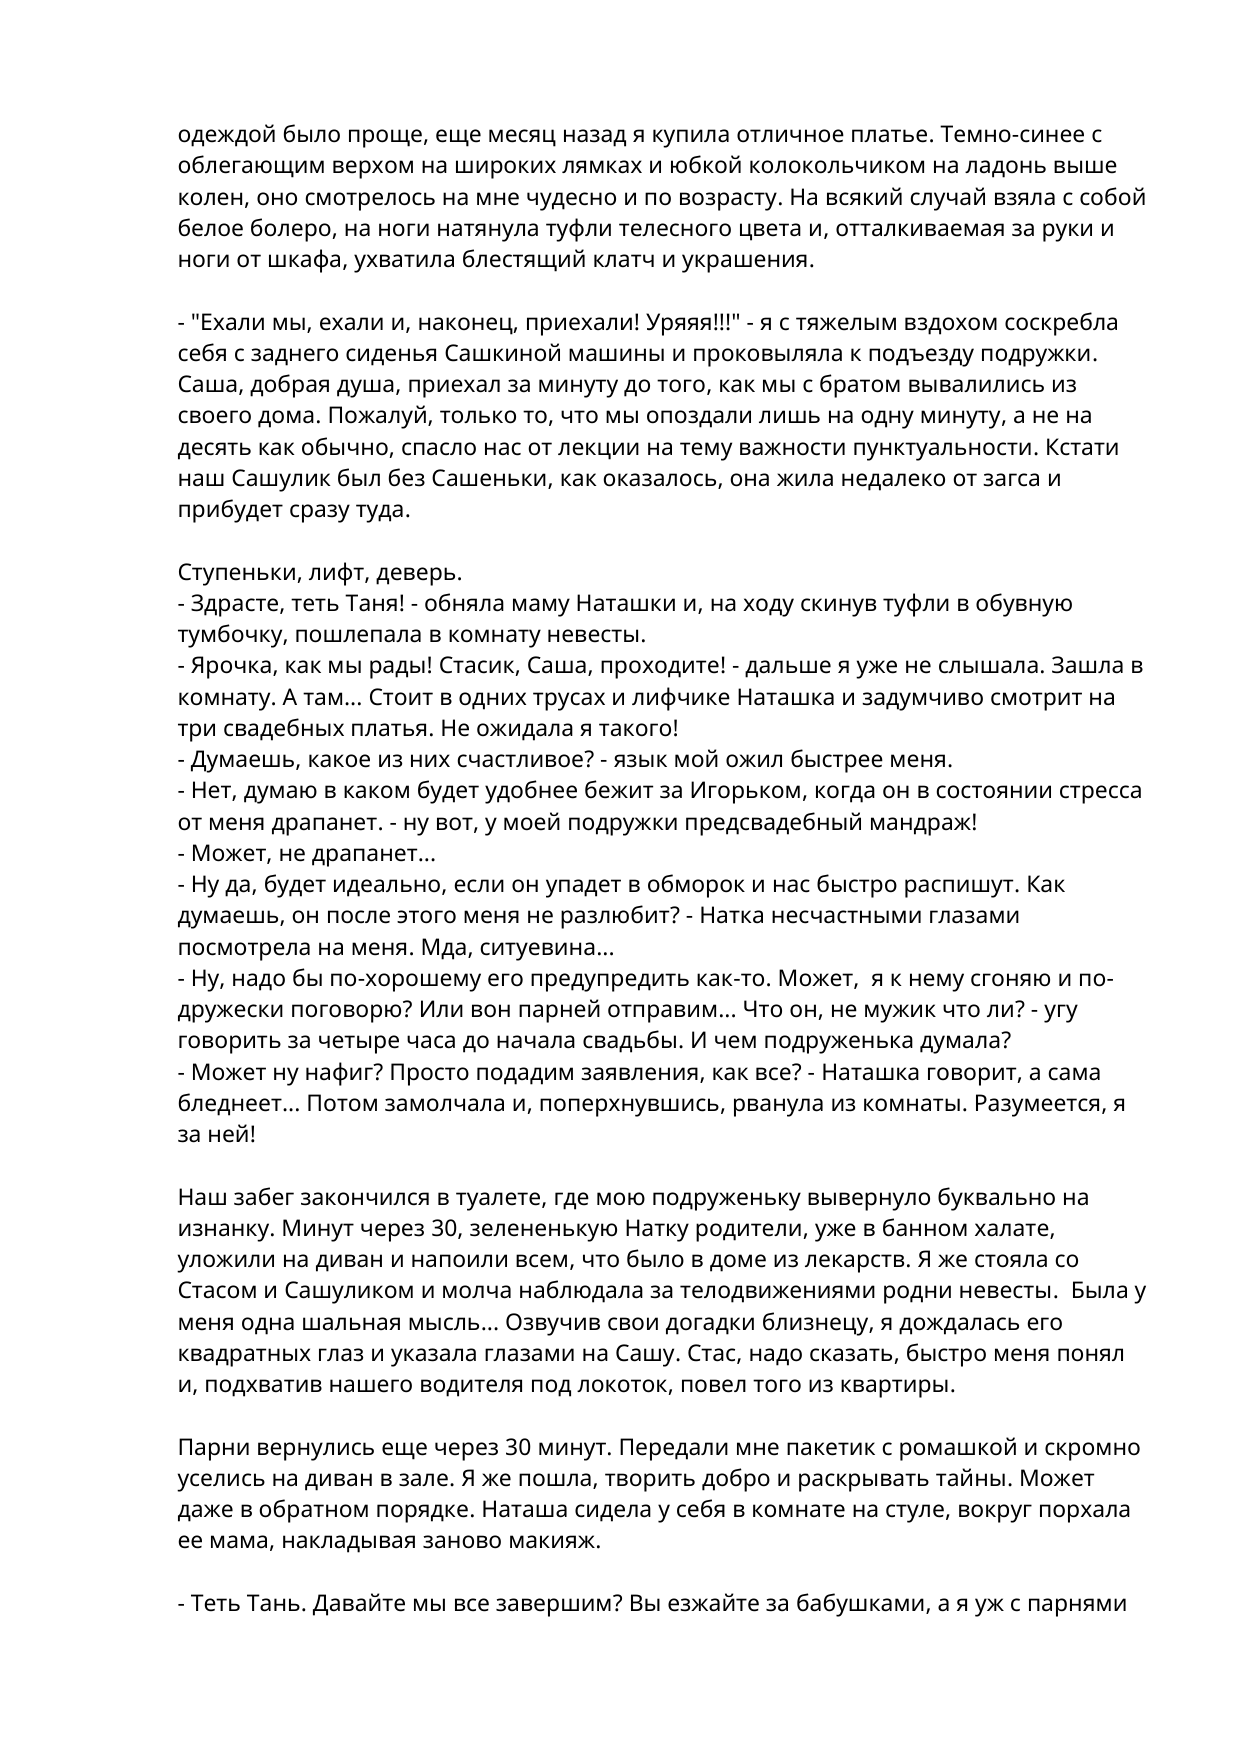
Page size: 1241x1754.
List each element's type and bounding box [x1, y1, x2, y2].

text [177, 118, 1152, 1618]
